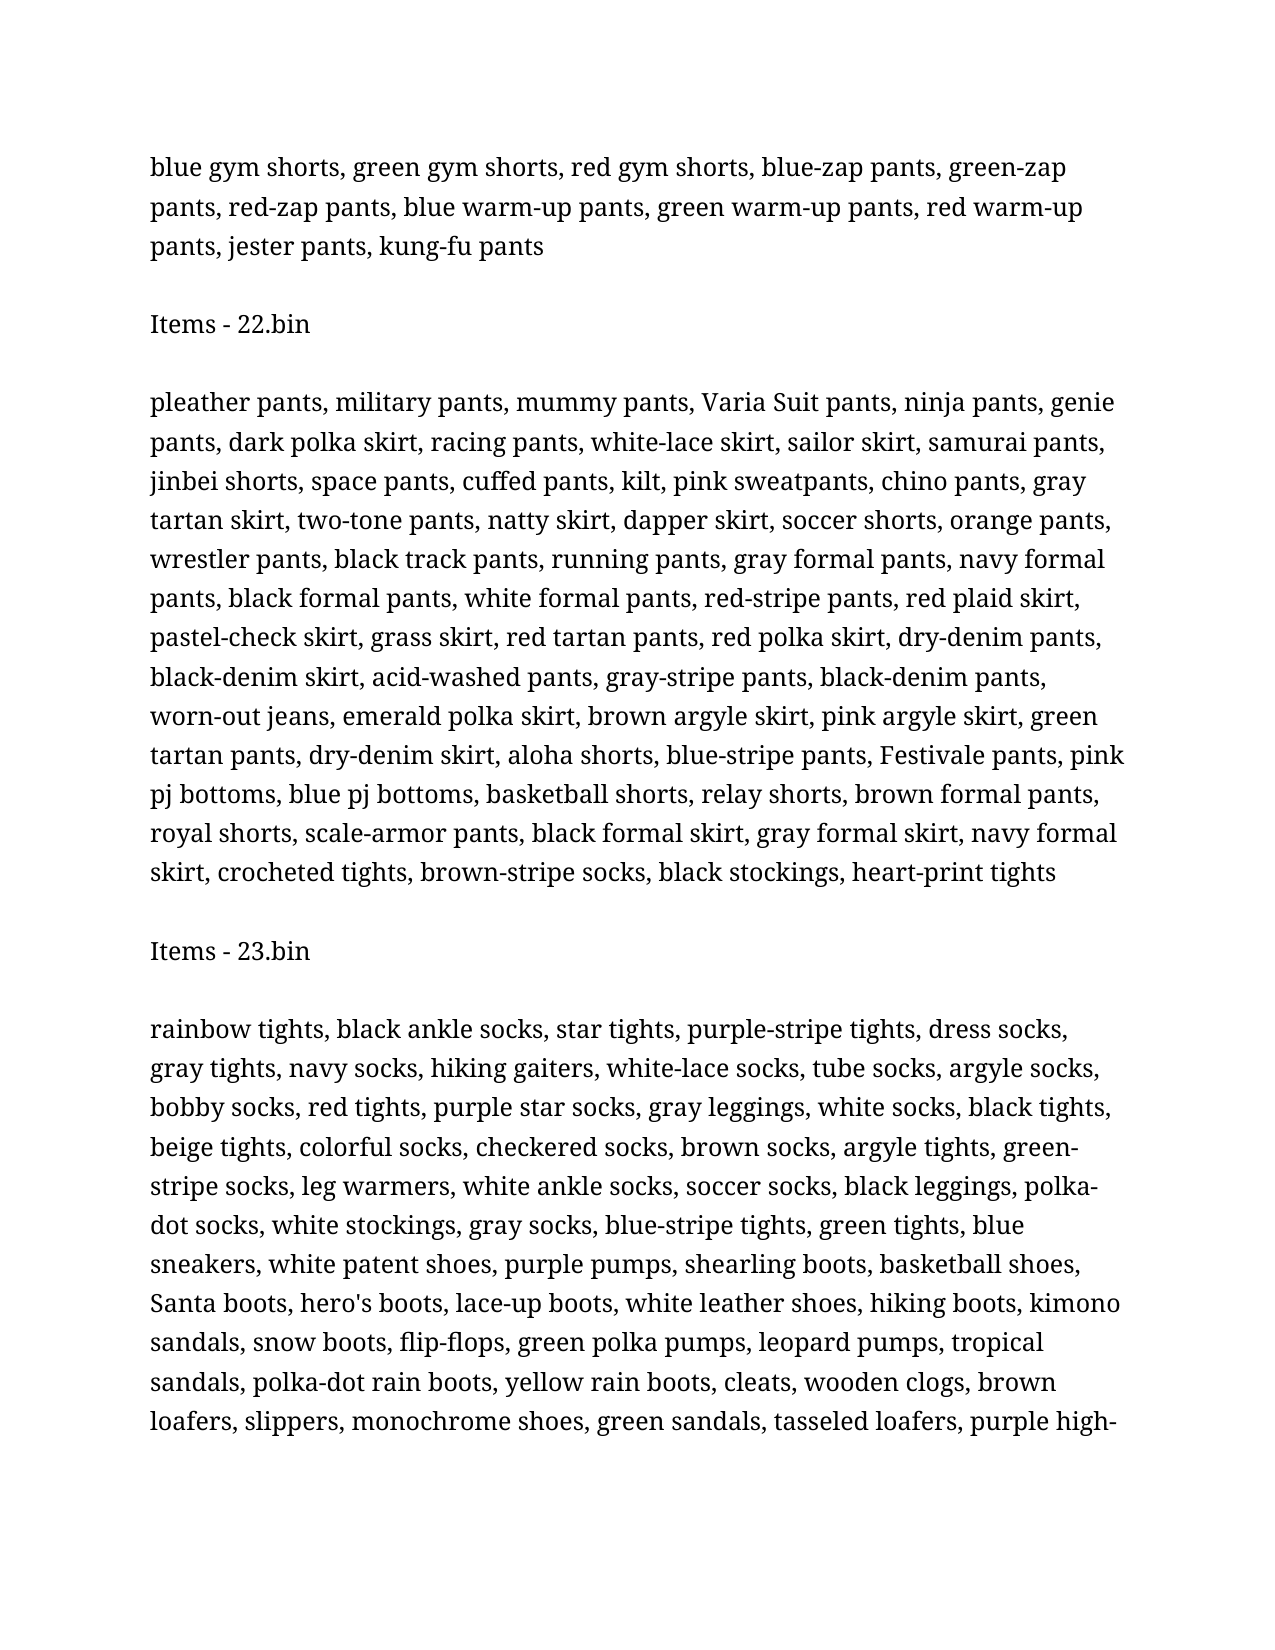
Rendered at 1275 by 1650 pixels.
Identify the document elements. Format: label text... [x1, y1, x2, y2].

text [150, 150, 1125, 262]
text Items - 23.bin [150, 933, 1125, 967]
text Items - 22.bin [150, 307, 1125, 341]
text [150, 1012, 1125, 1437]
text pleather pants, military pants, mummy pants, Varia Suit pants, ninja pants, genie pants, dark polka skirt, racing pants, white-lace skirt, sailor skirt, samurai pants, jinbei shorts, space pants, cuffed pants, kilt, pink sweatpants, chino pants, gray tartan skirt, two-tone pants, natty skirt, dapper skirt, soccer shorts, orange pants, wrestler pants, black track pants, running pants, gray formal pants, navy formal pants, black formal pants, white formal pants, red-stripe pants, red plaid skirt, pastel-check skirt, grass skirt, red tartan pants, red polka skirt, dry-denim pants, black-denim skirt, acid-washed pants, gray-stripe pants, black-denim pants, worn-out jeans, emerald polka skirt, brown argyle skirt, pink argyle skirt, green tartan pants, dry-denim skirt, aloha shorts, blue-stripe pants, Festivale pants, pink pj bottoms, blue pj bottoms, basketball shorts, relay shorts, brown formal pants, royal shorts, scale-armor pants, black formal skirt, gray formal skirt, navy formal skirt, crocheted tights, brown-stripe socks, black stockings, heart-print tights [150, 385, 1125, 889]
